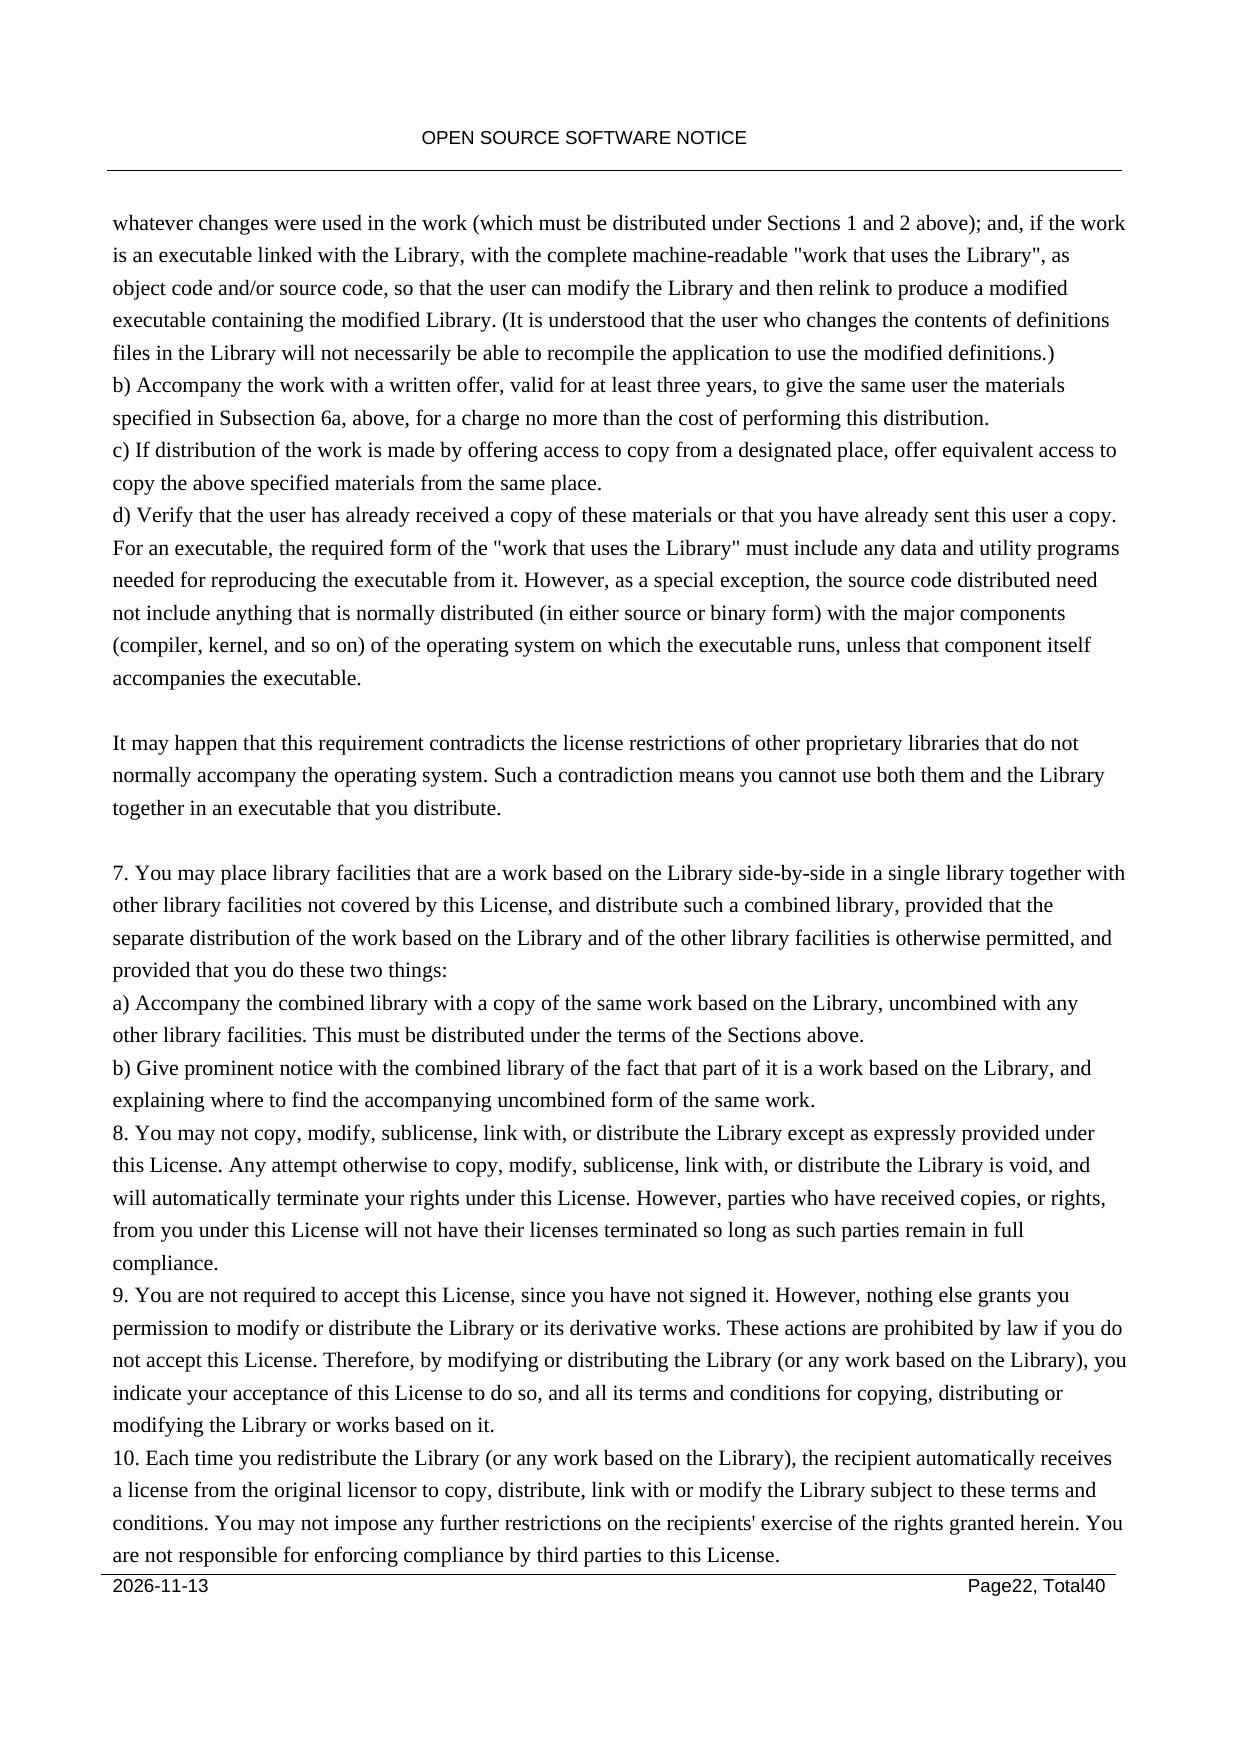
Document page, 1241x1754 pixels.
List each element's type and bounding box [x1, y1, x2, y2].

text [112, 206, 1128, 1571]
